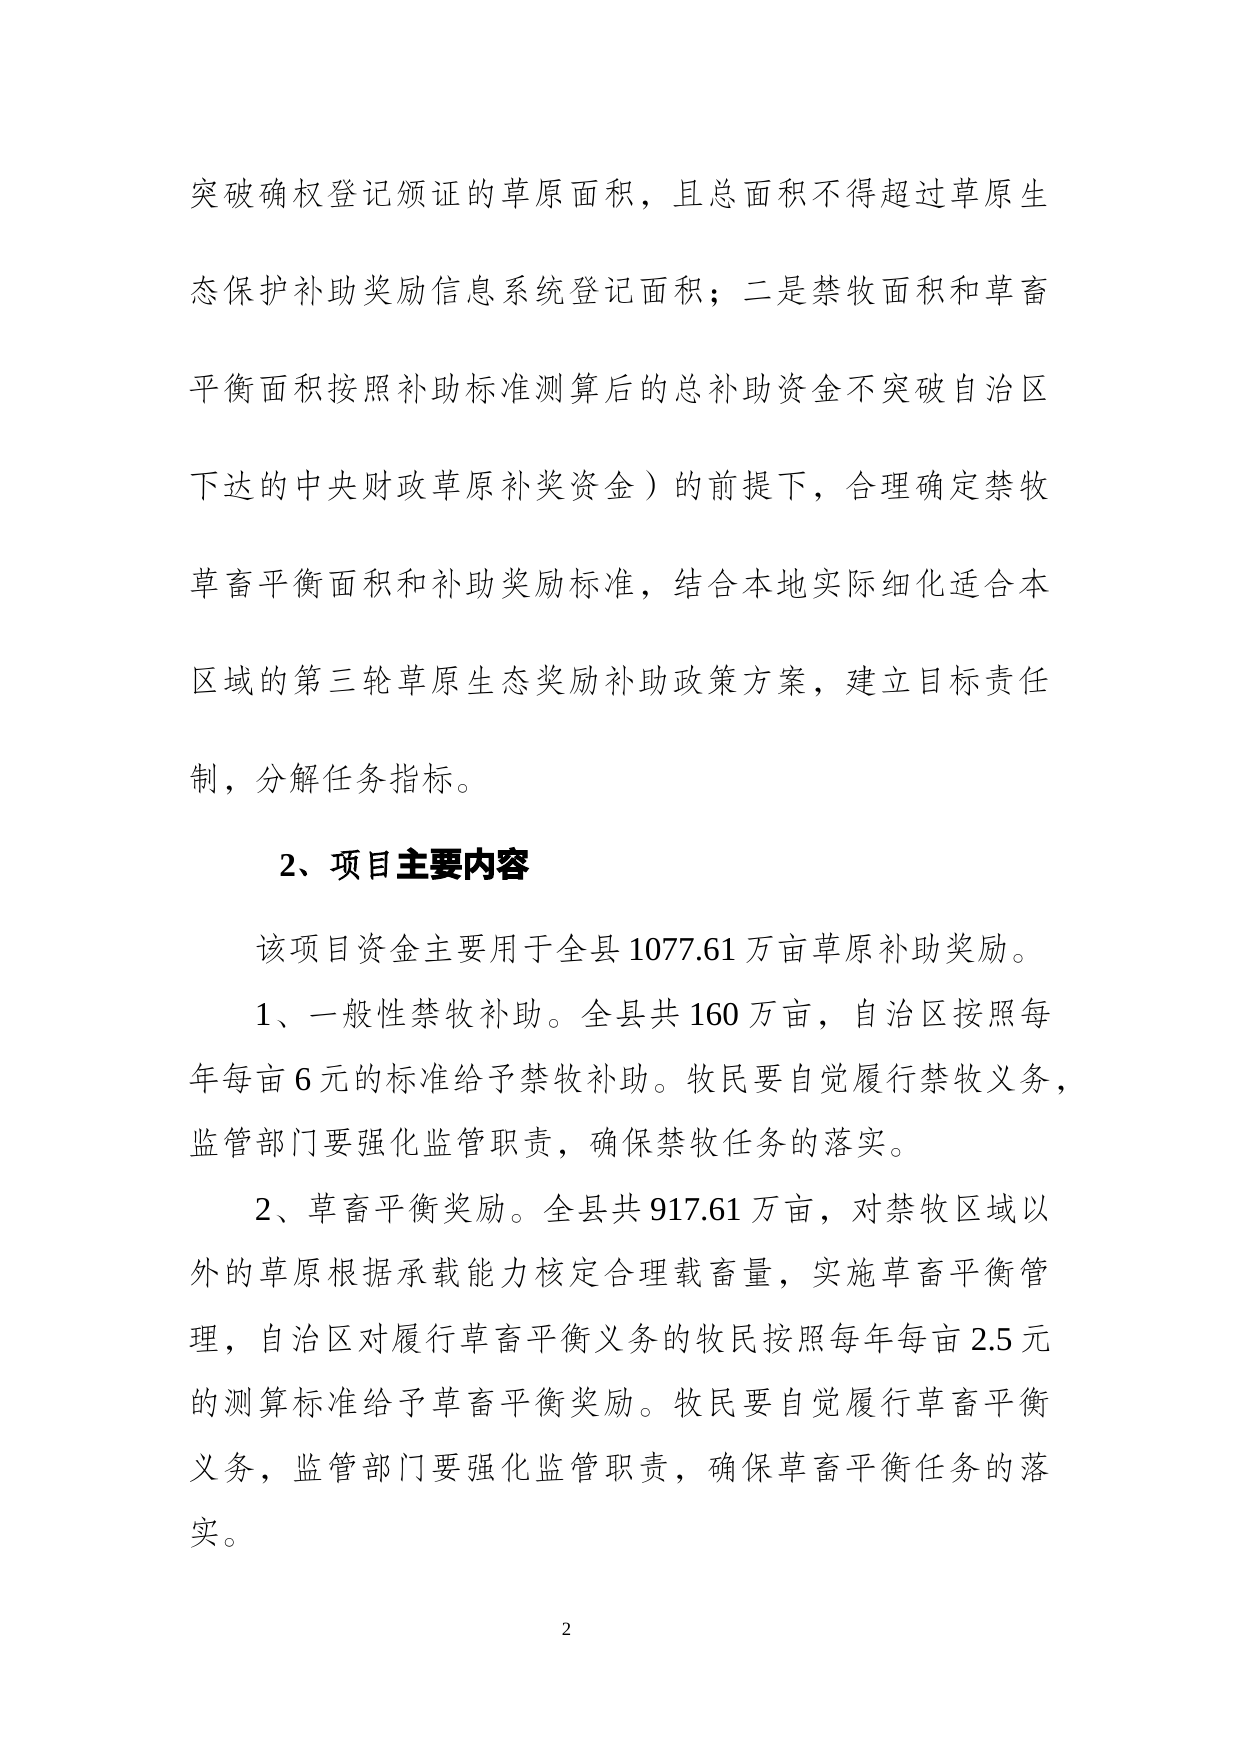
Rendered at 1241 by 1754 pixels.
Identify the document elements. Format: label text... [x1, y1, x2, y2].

text 2、项目主要内容 [187, 831, 1053, 896]
text 1、一般性禁牧补助。全县共160万亩，自治区按照每年每亩6元的标准给予禁牧补助。牧民要自觉履行禁牧义务，监管部门要强化监管职责，确保禁牧任务的落实。 [187, 981, 1053, 1176]
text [187, 162, 1053, 812]
text 该项目资金主要用于全县1077.61万亩草原补助奖励。 [187, 916, 1053, 981]
text 2、草畜平衡奖励。全县共917.61万亩，对禁牧区域以外的草原根据承载能力核定合理载畜量，实施草畜平衡管理，自治区对履行草畜平衡义务的牧民按照每年每亩2.5元的测算标准给予草畜平衡奖励。牧民要自觉履行草畜平衡义务，监管部门要强化监管职责，确保草畜平衡任务的落实。 [187, 1176, 1053, 1566]
